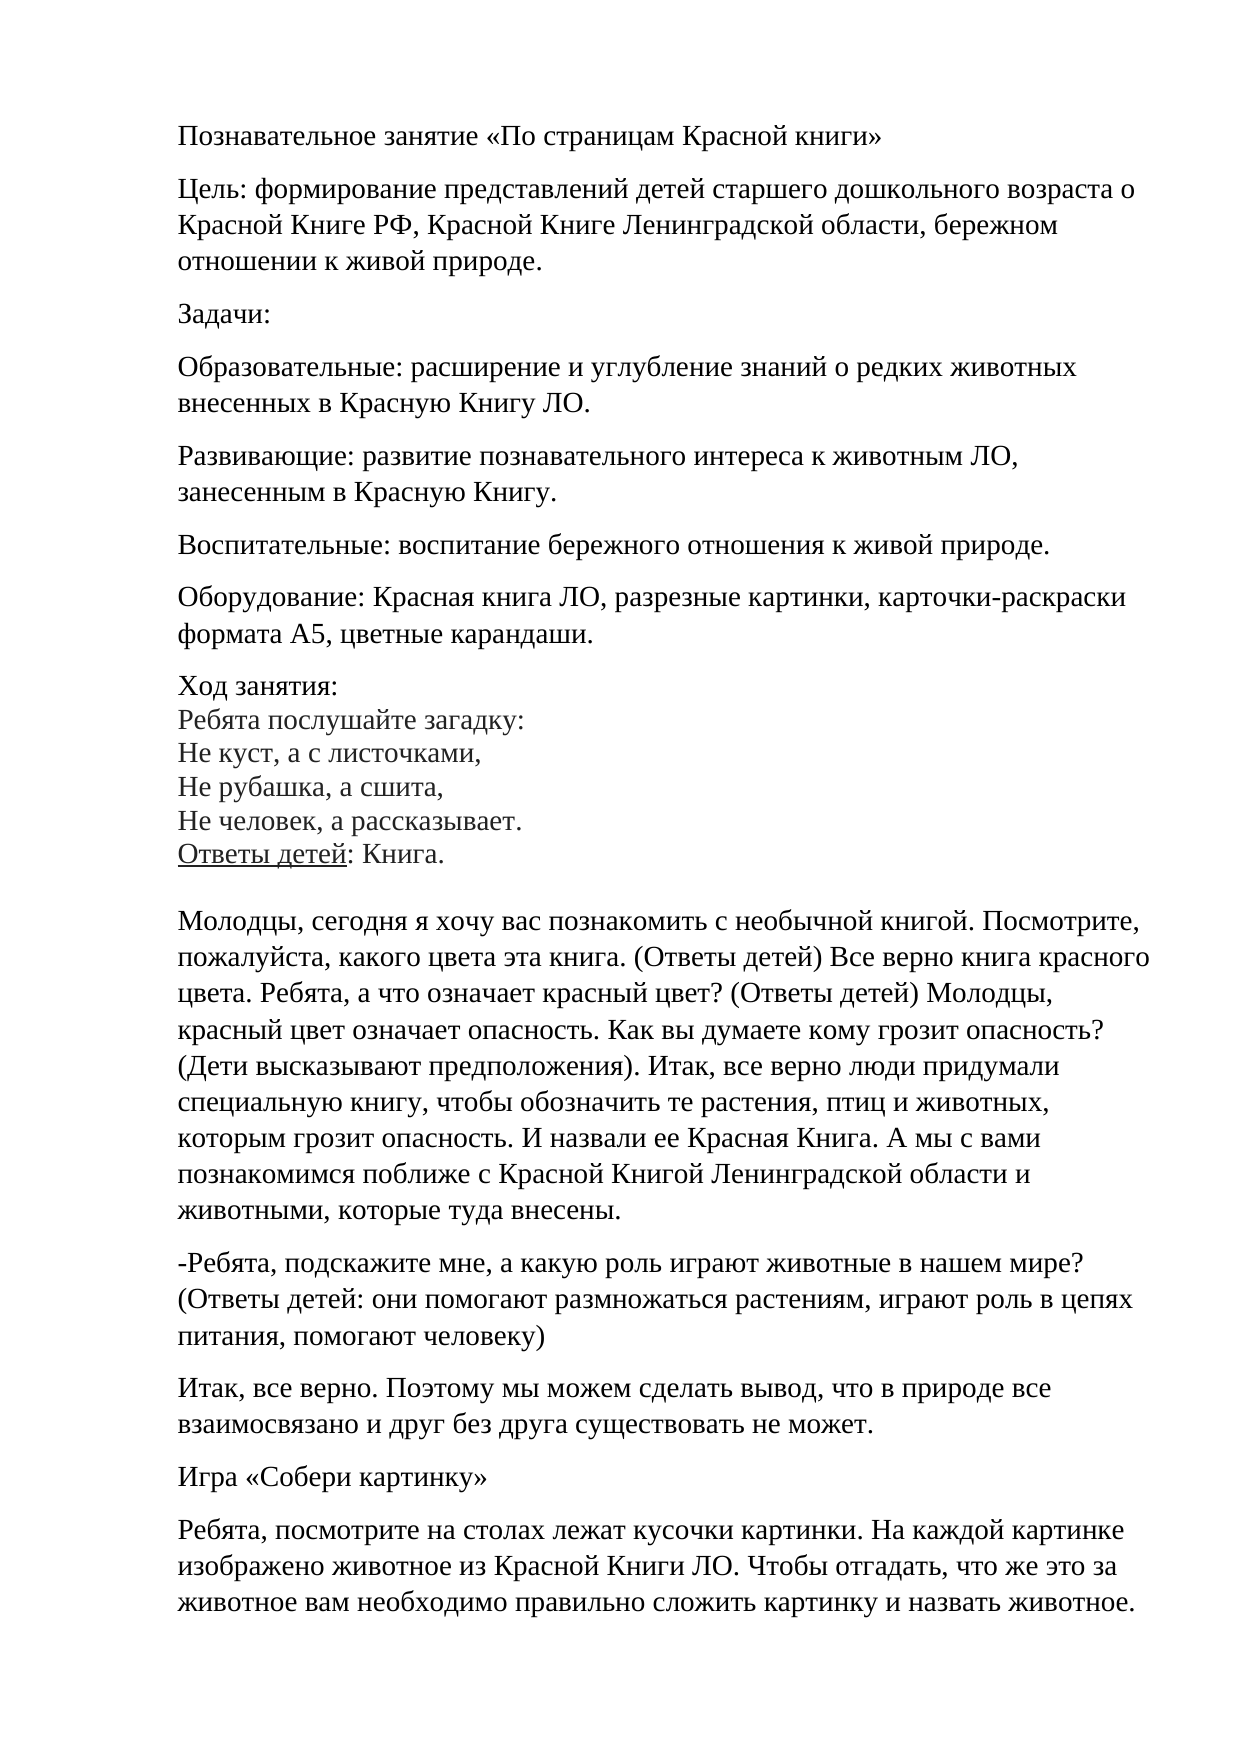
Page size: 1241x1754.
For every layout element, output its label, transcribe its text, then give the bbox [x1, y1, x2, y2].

text Не человек, а рассказывает. [177, 803, 1152, 836]
text Познавательное занятие «По страницам Красной книги» [177, 118, 1152, 152]
text Воспитательные: воспитание бережного отношения к живой природе. [177, 527, 1152, 560]
text Не рубашка, а сшита, [177, 769, 1152, 803]
text Итак, все верно. Поэтому мы можем сделать вывод, что в природе все взаимосвязано и друг без друга существовать не может. [177, 1370, 1152, 1440]
text Ход занятия: [177, 668, 1152, 702]
text Молодцы, сегодня я хочу вас познакомить с необычной книгой. Посмотрите, пожалуйста, какого цвета эта книга. (Ответы детей) Все верно книга красного цвета. Ребята, а что означает красный цвет? (Ответы детей) Молодцы, красный цвет означает опасность. Как вы думаете кому грозит опасность? (Дети высказывают предположения). Итак, все верно люди придумали специальную книгу, чтобы обозначить те растения, птиц и животных, которым грозит опасность. И назвали ее Красная Книга. А мы с вами познакомимся поближе с Красной Книгой Ленинградской области и животными, которые туда внесены. [177, 903, 1152, 1226]
text -Ребята, подскажите мне, а какую роль играют животные в нашем мире? (Ответы детей: они помогают размножаться растениям, играют роль в цепях питания, помогают человеку) [177, 1245, 1152, 1351]
text Оборудование: Красная книга ЛО, разрезные картинки, карточки-раскраски формата А5, цветные карандаши. [177, 579, 1152, 649]
text Игра «Собери картинку» [177, 1459, 1152, 1493]
text Развивающие: развитие познавательного интереса к животным ЛО, занесенным в Красную Книгу. [177, 438, 1152, 507]
text Ответы детей: Книга. [177, 836, 1152, 870]
text Ребята послушайте загадку: [177, 702, 1152, 736]
text Не куст, а с листочками, [177, 736, 1152, 769]
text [177, 1512, 1152, 1618]
text Задачи: [177, 296, 1152, 329]
text Образовательные: расширение и углубление знаний о редких животных внесенных в Красную Книгу ЛО. [177, 349, 1152, 418]
text Цель: формирование представлений детей старшего дошкольного возраста о Красной Книге РФ, Красной Книге Ленинградской области, бережном отношении к живой природе. [177, 171, 1152, 277]
